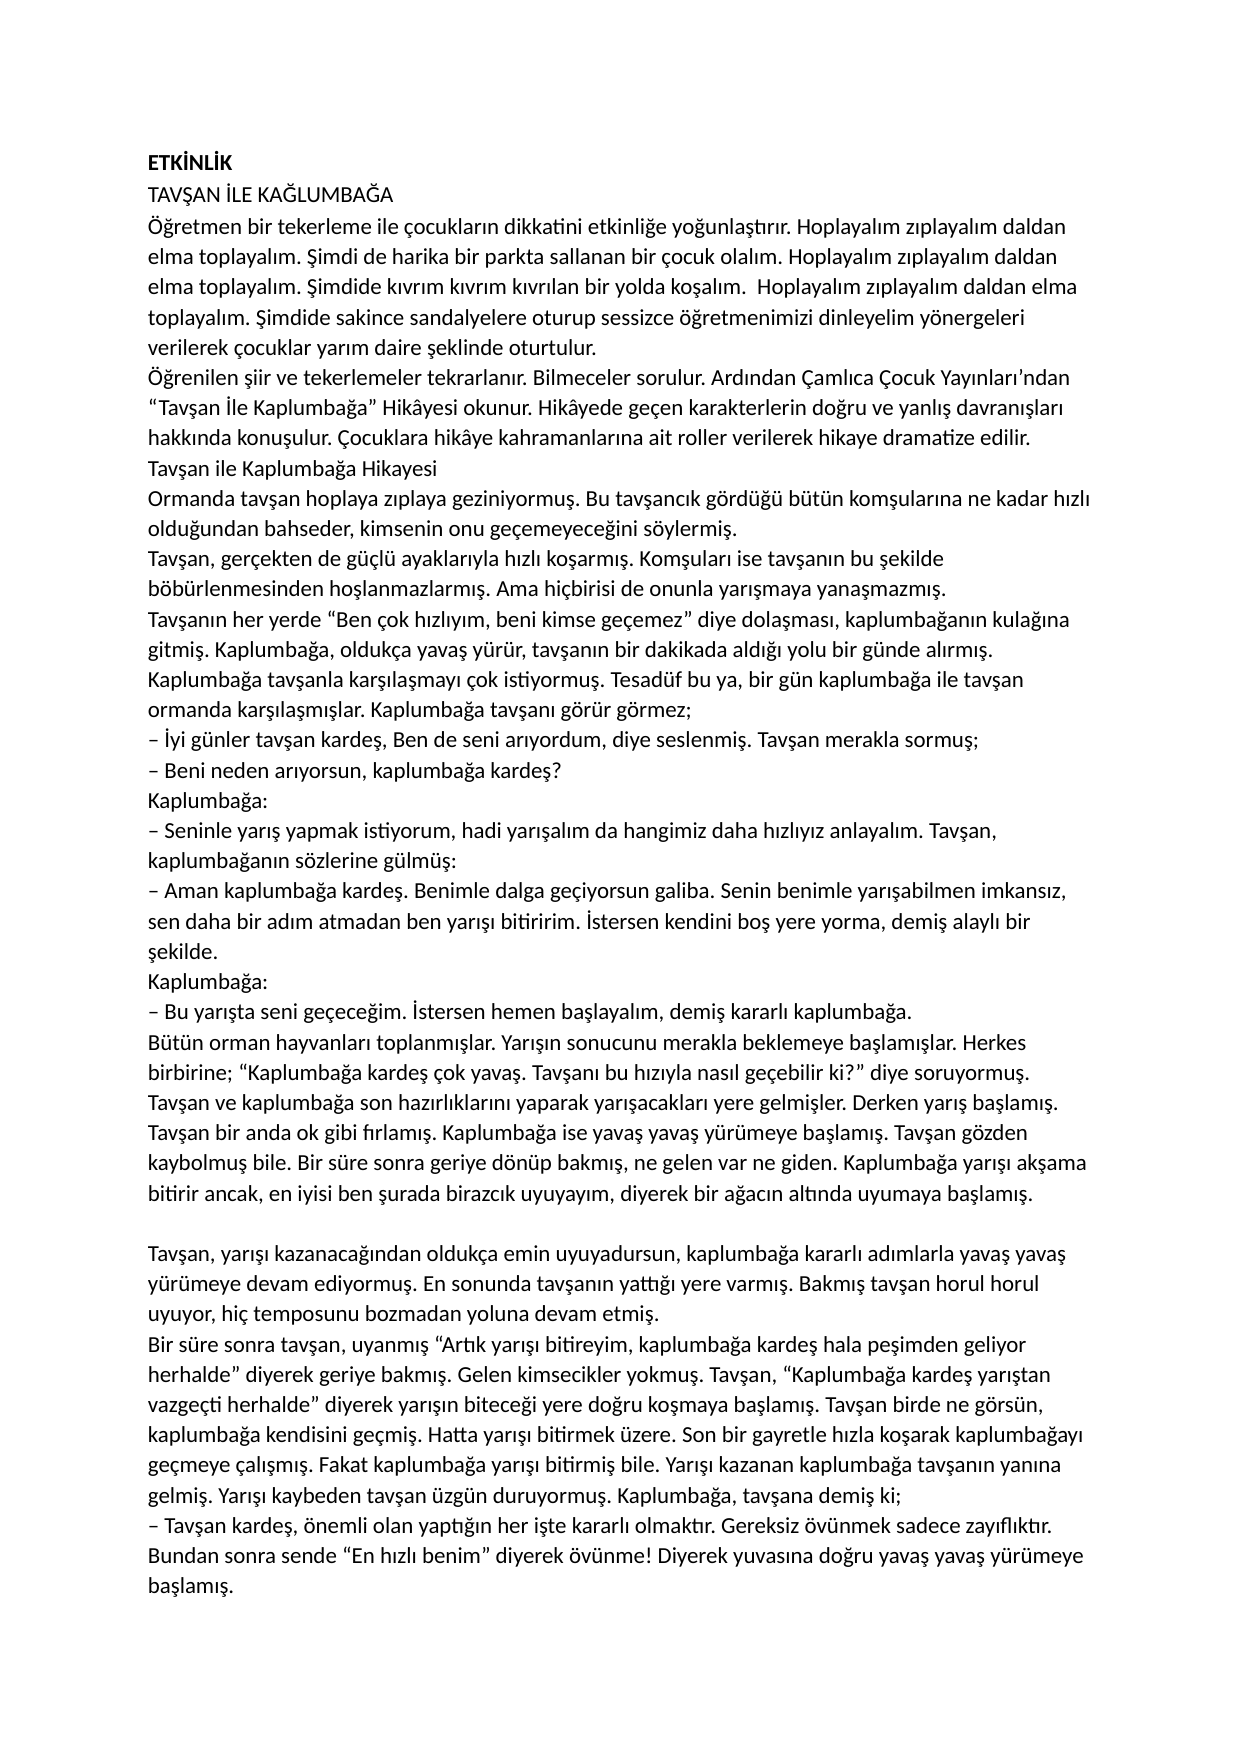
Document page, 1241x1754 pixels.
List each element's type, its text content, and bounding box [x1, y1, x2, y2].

text ETKİNLİK [148, 148, 1093, 176]
text Kaplumbağa: [148, 786, 1093, 814]
text Tavşan ile Kaplumbağa Hikayesi [148, 454, 1093, 482]
text – Tavşan kardeş, önemli olan yaptığın her işte kararlı olmaktır. Gereksiz övünmek sadece zayıflıktır. Bundan sonra sende “En hızlı benim” diyerek övünme! Diyerek yuvasına doğru yavaş yavaş yürümeye başlamış. [148, 1511, 1093, 1599]
text – Bu yarışta seni geçeceğim. İstersen hemen başlayalım, demiş kararlı kaplumbağa. [148, 997, 1093, 1025]
text – Aman kaplumbağa kardeş. Benimle dalga geçiyorsun galiba. Senin benimle yarışabilmen imkansız, sen daha bir adım atmadan ben yarışı bitiririm. İstersen kendini boş yere yorma, demiş alaylı bir şekilde. [148, 877, 1093, 965]
text Bir süre sonra tavşan, uyanmış “Artık yarışı bitireyim, kaplumbağa kardeş hala peşimden geliyor herhalde” diyerek geriye bakmış. Gelen kimsecikler yokmuş. Tavşan, “Kaplumbağa kardeş yarıştan vazgeçti herhalde” diyerek yarışın biteceği yere doğru koşmaya başlamış. Tavşan birde ne görsün, kaplumbağa kendisini geçmiş. Hatta yarışı bitirmek üzere. Son bir gayretle hızla koşarak kaplumbağayı geçmeye çalışmış. Fakat kaplumbağa yarışı bitirmiş bile. Yarışı kazanan kaplumbağa tavşanın yanına gelmiş. Yarışı kaybeden tavşan üzgün duruyormuş. Kaplumbağa, tavşana demiş ki; [148, 1330, 1093, 1509]
text – İyi günler tavşan kardeş, Ben de seni arıyordum, diye seslenmiş. Tavşan merakla sormuş; [148, 726, 1093, 753]
text – Beni neden arıyorsun, kaplumbağa kardeş? [148, 756, 1093, 784]
text Öğrenilen şiir ve tekerlemeler tekrarlanır. Bilmeceler sorulur. Ardından Çamlıca Çocuk Yayınları’ndan “Tavşan İle Kaplumbağa” Hikâyesi okunur. Hikâyede geçen karakterlerin doğru ve yanlış davranışları hakkında konuşulur. Çocuklara hikâye kahramanlarına ait roller verilerek hikaye dramatize edilir. [148, 363, 1093, 451]
text Tavşan, yarışı kazanacağından oldukça emin uyuyadursun, kaplumbağa kararlı adımlarla yavaş yavaş yürümeye devam ediyormuş. En sonunda tavşanın yattığı yere varmış. Bakmış tavşan horul horul uyuyor, hiç temposunu bozmadan yoluna devam etmiş. [148, 1239, 1093, 1327]
text Ormanda tavşan hoplaya zıplaya geziniyormuş. Bu tavşancık gördüğü bütün komşularına ne kadar hızlı olduğundan bahseder, kimsenin onu geçemeyeceğini söylermiş. [148, 484, 1093, 542]
text Tavşanın her yerde “Ben çok hızlıyım, beni kimse geçemez” diye dolaşması, kaplumbağanın kulağına gitmiş. Kaplumbağa, oldukça yavaş yürür, tavşanın bir dakikada aldığı yolu bir günde alırmış. Kaplumbağa tavşanla karşılaşmayı çok istiyormuş. Tesadüf bu ya, bir gün kaplumbağa ile tavşan ormanda karşılaşmışlar. Kaplumbağa tavşanı görür görmez; [148, 605, 1093, 723]
text Öğretmen bir tekerleme ile çocukların dikkatini etkinliğe yoğunlaştırır. Hoplayalım zıplayalım daldan elma toplayalım. Şimdi de harika bir parkta sallanan bir çocuk olalım. Hoplayalım zıplayalım daldan elma toplayalım. Şimdide kıvrım kıvrım kıvrılan bir yolda koşalım. Hoplayalım zıplayalım daldan elma toplayalım. Şimdide sakince sandalyelere oturup sessizce öğretmenimizi dinleyelim yönergeleri verilerek çocuklar yarım daire şeklinde oturtulur. [148, 212, 1093, 361]
text Tavşan, gerçekten de güçlü ayaklarıyla hızlı koşarmış. Komşuları ise tavşanın bu şekilde böbürlenmesinden hoşlanmazlarmış. Ama hiçbirisi de onunla yarışmaya yanaşmazmış. [148, 544, 1093, 602]
text TAVŞAN İLE KAĞLUMBAĞA [148, 180, 1093, 208]
text – Seninle yarış yapmak istiyorum, hadi yarışalım da hangimiz daha hızlıyız anlayalım. Tavşan, kaplumbağanın sözlerine gülmüş: [148, 816, 1093, 874]
text Bütün orman hayvanları toplanmışlar. Yarışın sonucunu merakla beklemeye başlamışlar. Herkes birbirine; “Kaplumbağa kardeş çok yavaş. Tavşanı bu hızıyla nasıl geçebilir ki?” diye soruyormuş. Tavşan ve kaplumbağa son hazırlıklarını yaparak yarışacakları yere gelmişler. Derken yarış başlamış. Tavşan bir anda ok gibi fırlamış. Kaplumbağa ise yavaş yavaş yürümeye başlamış. Tavşan gözden kaybolmuş bile. Bir süre sonra geriye dönüp bakmış, ne gelen var ne giden. Kaplumbağa yarışı akşama bitirir ancak, en iyisi ben şurada birazcık uyuyayım, diyerek bir ağacın altında uyumaya başlamış. [148, 1028, 1093, 1207]
text Kaplumbağa: [148, 967, 1093, 995]
